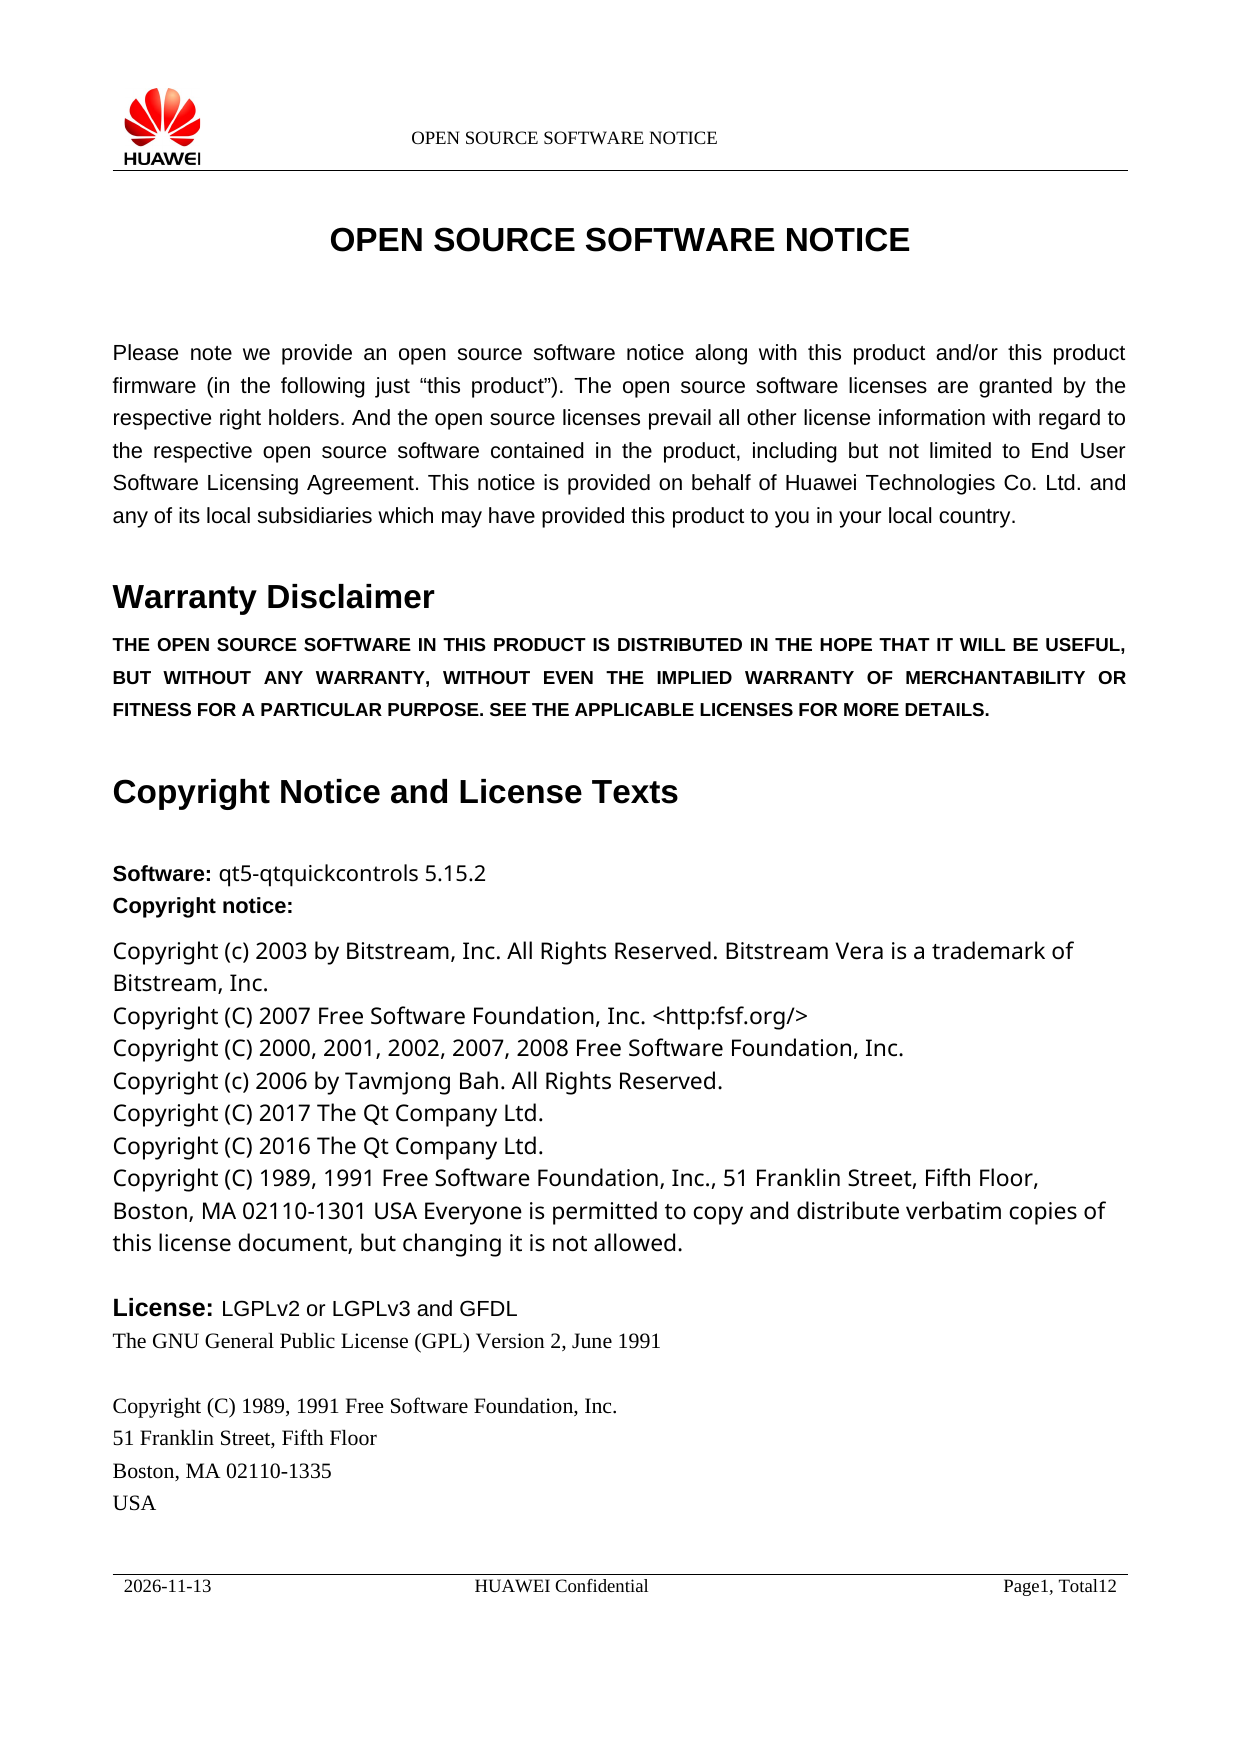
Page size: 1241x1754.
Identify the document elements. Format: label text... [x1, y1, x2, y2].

text Please note we provide an open source software notice along with this product and/or this product firmware (in the following just “this product”). The open source software licenses are granted by the respective right holders. And the open source licenses prevail all other license information with regard to the respective open source software contained in the product, including but not limited to End User Software Licensing Agreement. This notice is provided on behalf of Huawei Technologies Co. Ltd. and any of its local subsidiaries which may have provided this product to you in your local country. [112, 336, 1128, 531]
title Software: qt5-qtquickcontrols 5.15.2 [112, 856, 1128, 889]
text OPEN SOURCE SOFTWARE NOTICE [112, 206, 1128, 271]
text License: LGPLv2 or LGPLv3 and GFDL [112, 1291, 1128, 1324]
text Copyright (c) 2003 by Bitstream, Inc. All Rights Reserved. Bitstream Vera is a trademark of Bitstream, Inc. Copyright (C) 2007 Free Software Foundation, Inc. <http:fsf.org/> Copyright (C) 2000, 2001, 2002, 2007, 2008 Free Software Foundation, Inc. Copyright (c) 2006 by Tavmjong Bah. All Rights Reserved. Copyright (C) 2017 The Qt Company Ltd. Copyright (C) 2016 The Qt Company Ltd. Copyright (C) 1989, 1991 Free Software Foundation, Inc., 51 Franklin Street, Fifth Floor, Boston, MA 02110-1301 USA Everyone is permitted to copy and distribute verbatim copies of this license document, but changing it is not allowed. [112, 934, 1128, 1291]
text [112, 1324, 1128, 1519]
text The open source software in this product is distributed in the hope that it will be useful, but WITHOUT ANY WARRANTY, without even the implied warranty of MERCHANTABILITY or FITNESS FOR A PARTICULAR PURPOSE. See the applicable licenses for more details. [112, 629, 1128, 726]
text Copyright notice: [112, 889, 1128, 921]
text Warranty Disclaimer [112, 564, 1128, 629]
text Copyright Notice and License Texts [112, 759, 1128, 824]
picture [124, 88, 201, 165]
